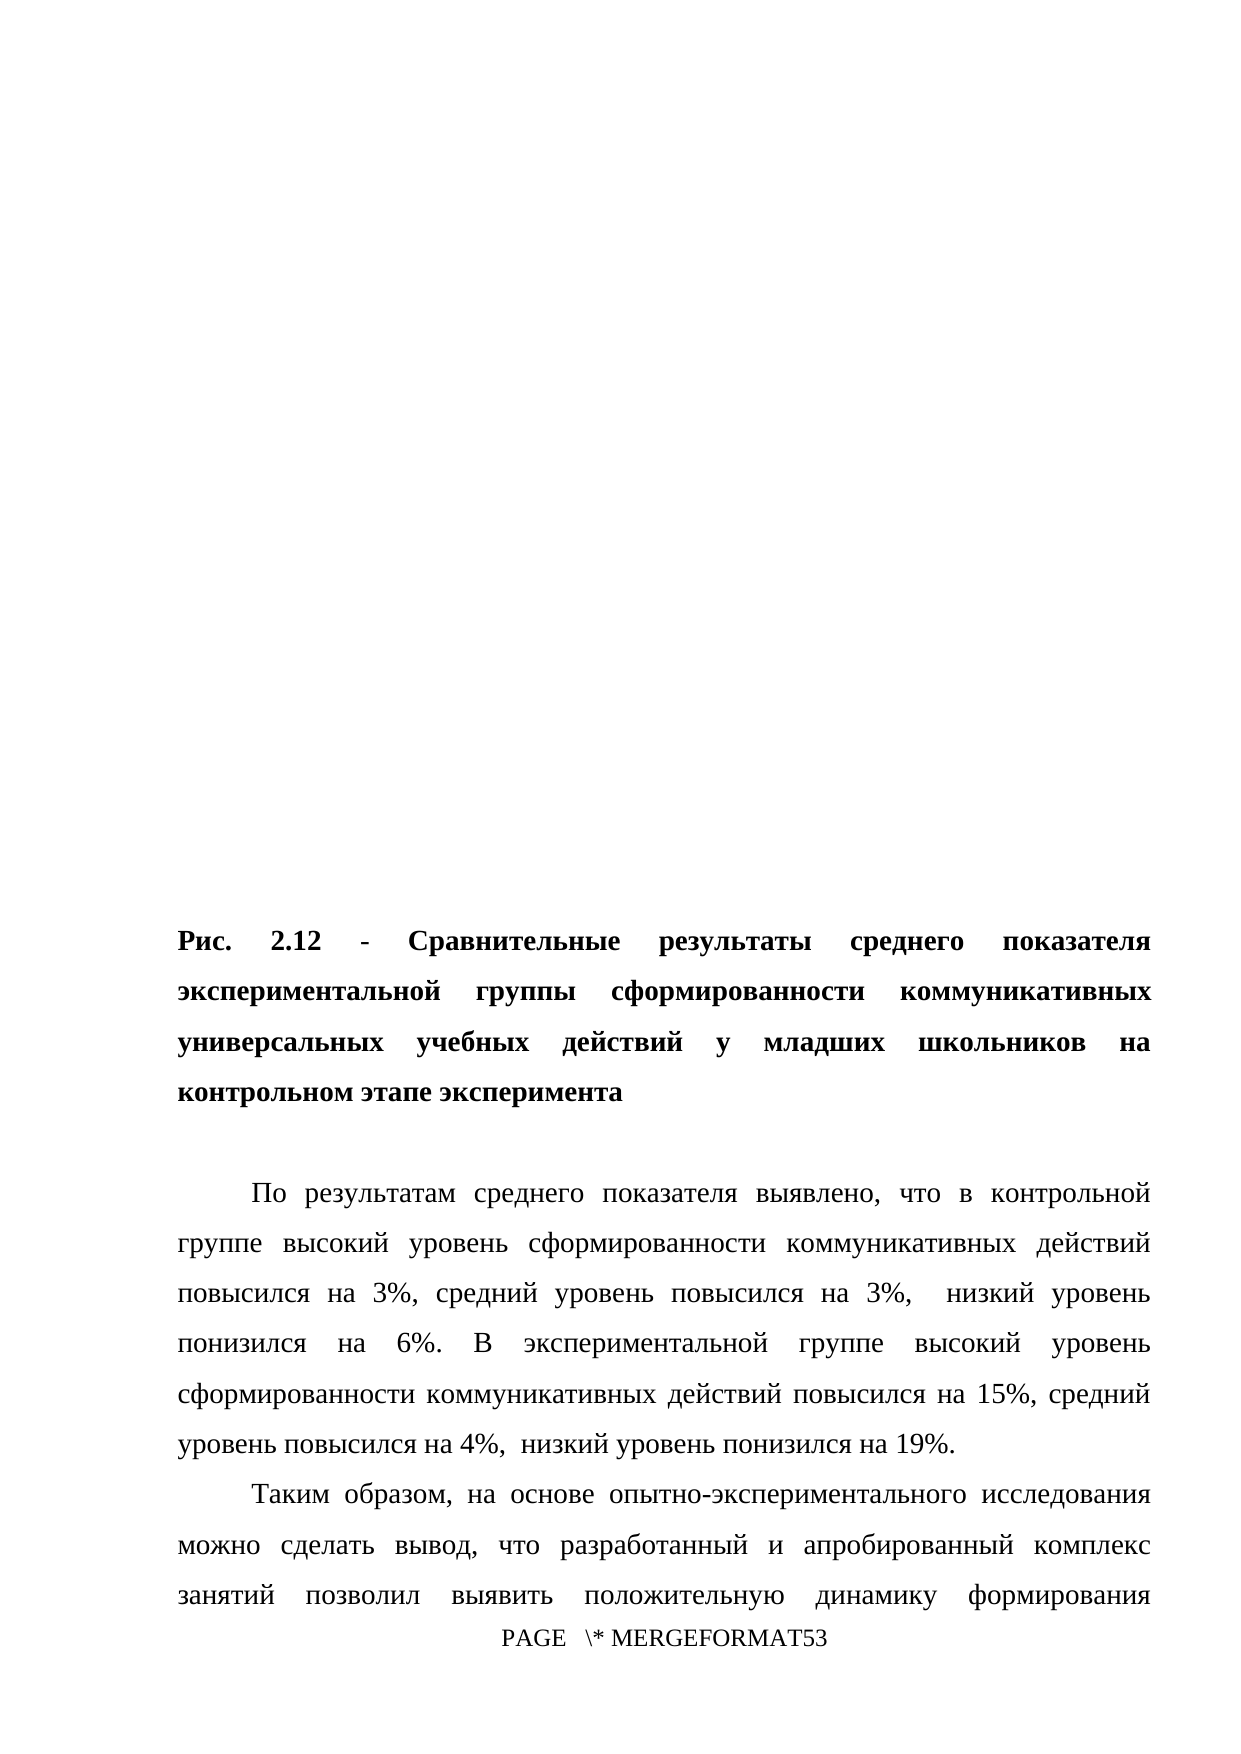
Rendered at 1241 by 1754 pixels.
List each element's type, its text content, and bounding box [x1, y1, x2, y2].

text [177, 1477, 1152, 1611]
text Рис. 2.12 - Сравнительные результаты среднего показателя экспериментальной группы сформированности коммуникативных универсальных учебных действий у младших школьников на контрольном этапе эксперимента [177, 923, 1152, 1108]
text По результатам среднего показателя выявлено, что в контрольной группе высокий уровень сформированности коммуникативных действий повысился на 3%, средний уровень повысился на 3%, низкий уровень понизился на 6%. В экспериментальной группе высокий уровень сформированности коммуникативных действий повысился на 15%, средний уровень повысился на 4%, низкий уровень понизился на 19%. [177, 1175, 1152, 1460]
